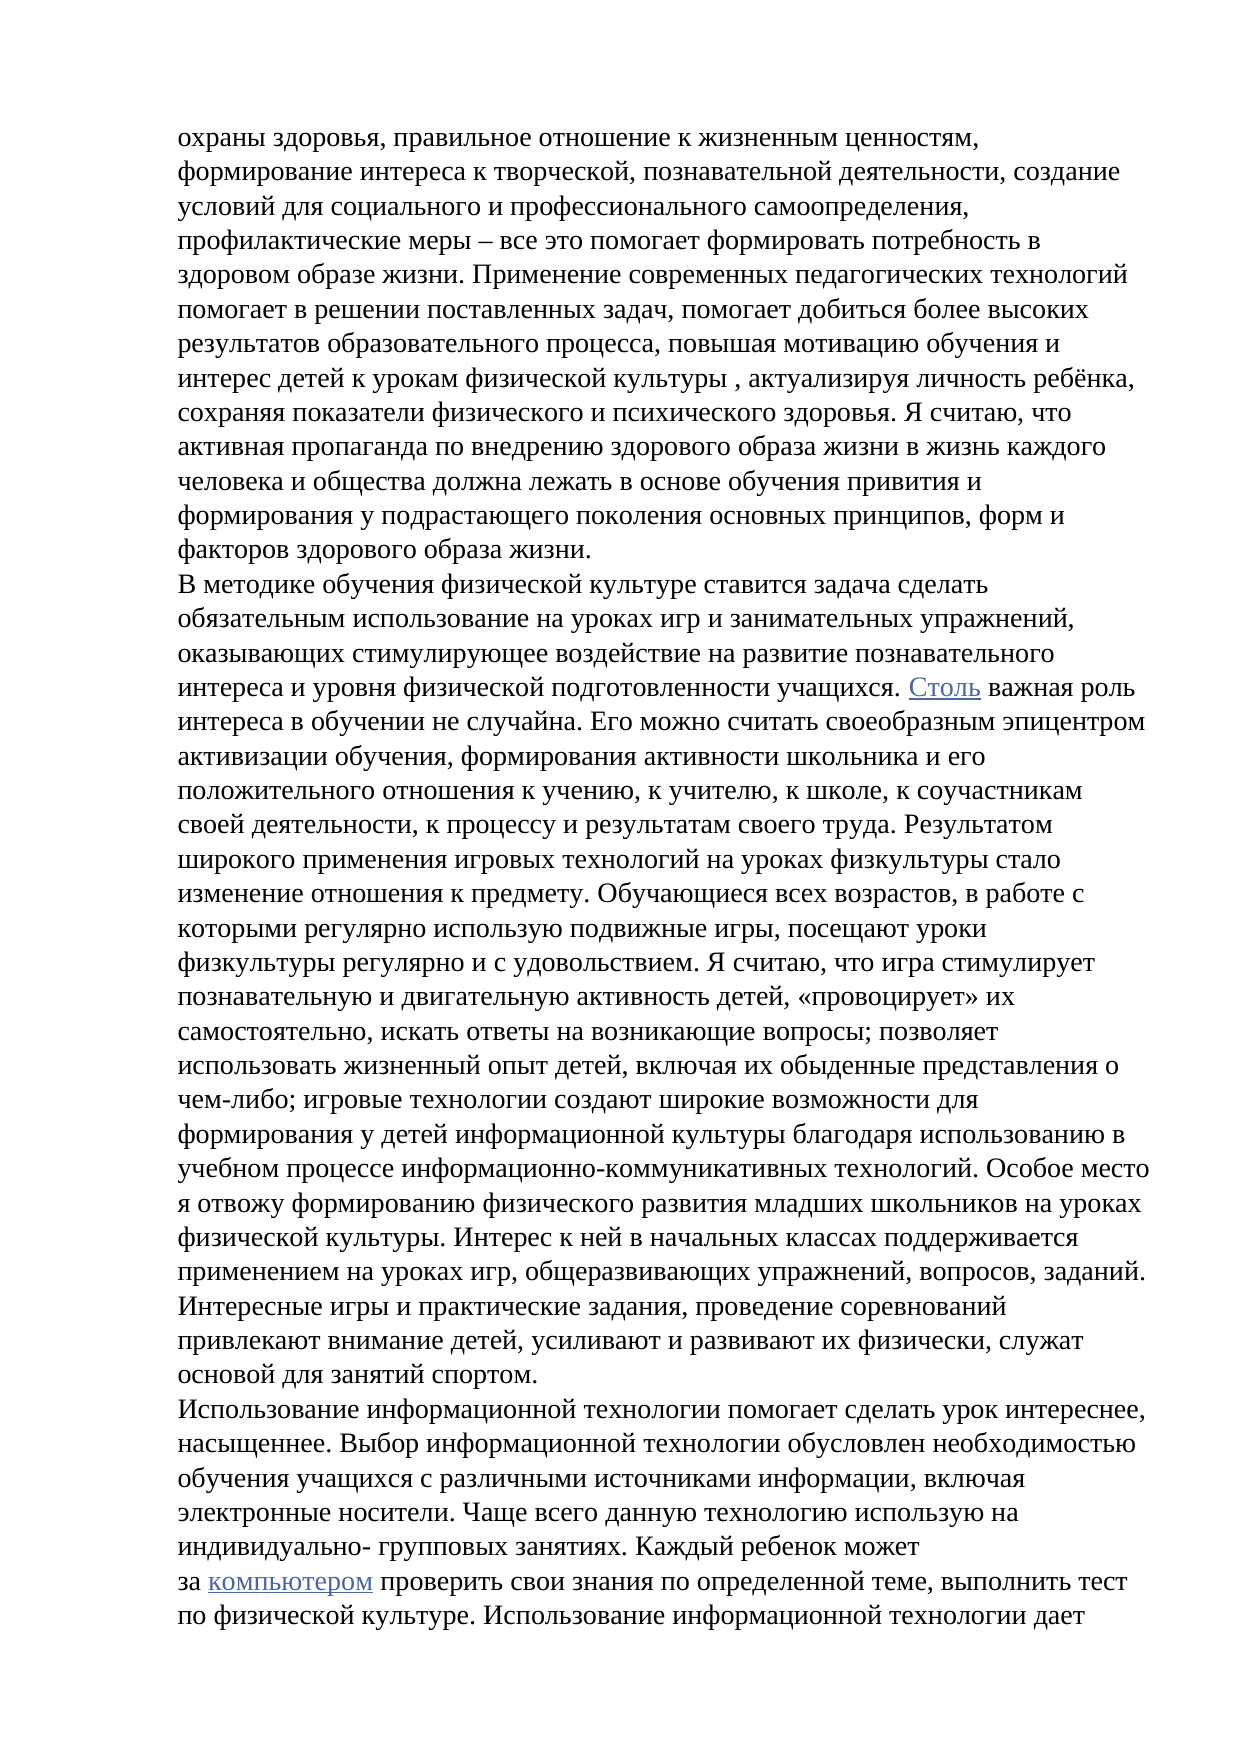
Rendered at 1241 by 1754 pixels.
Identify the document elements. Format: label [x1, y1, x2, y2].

text [177, 118, 1152, 1631]
